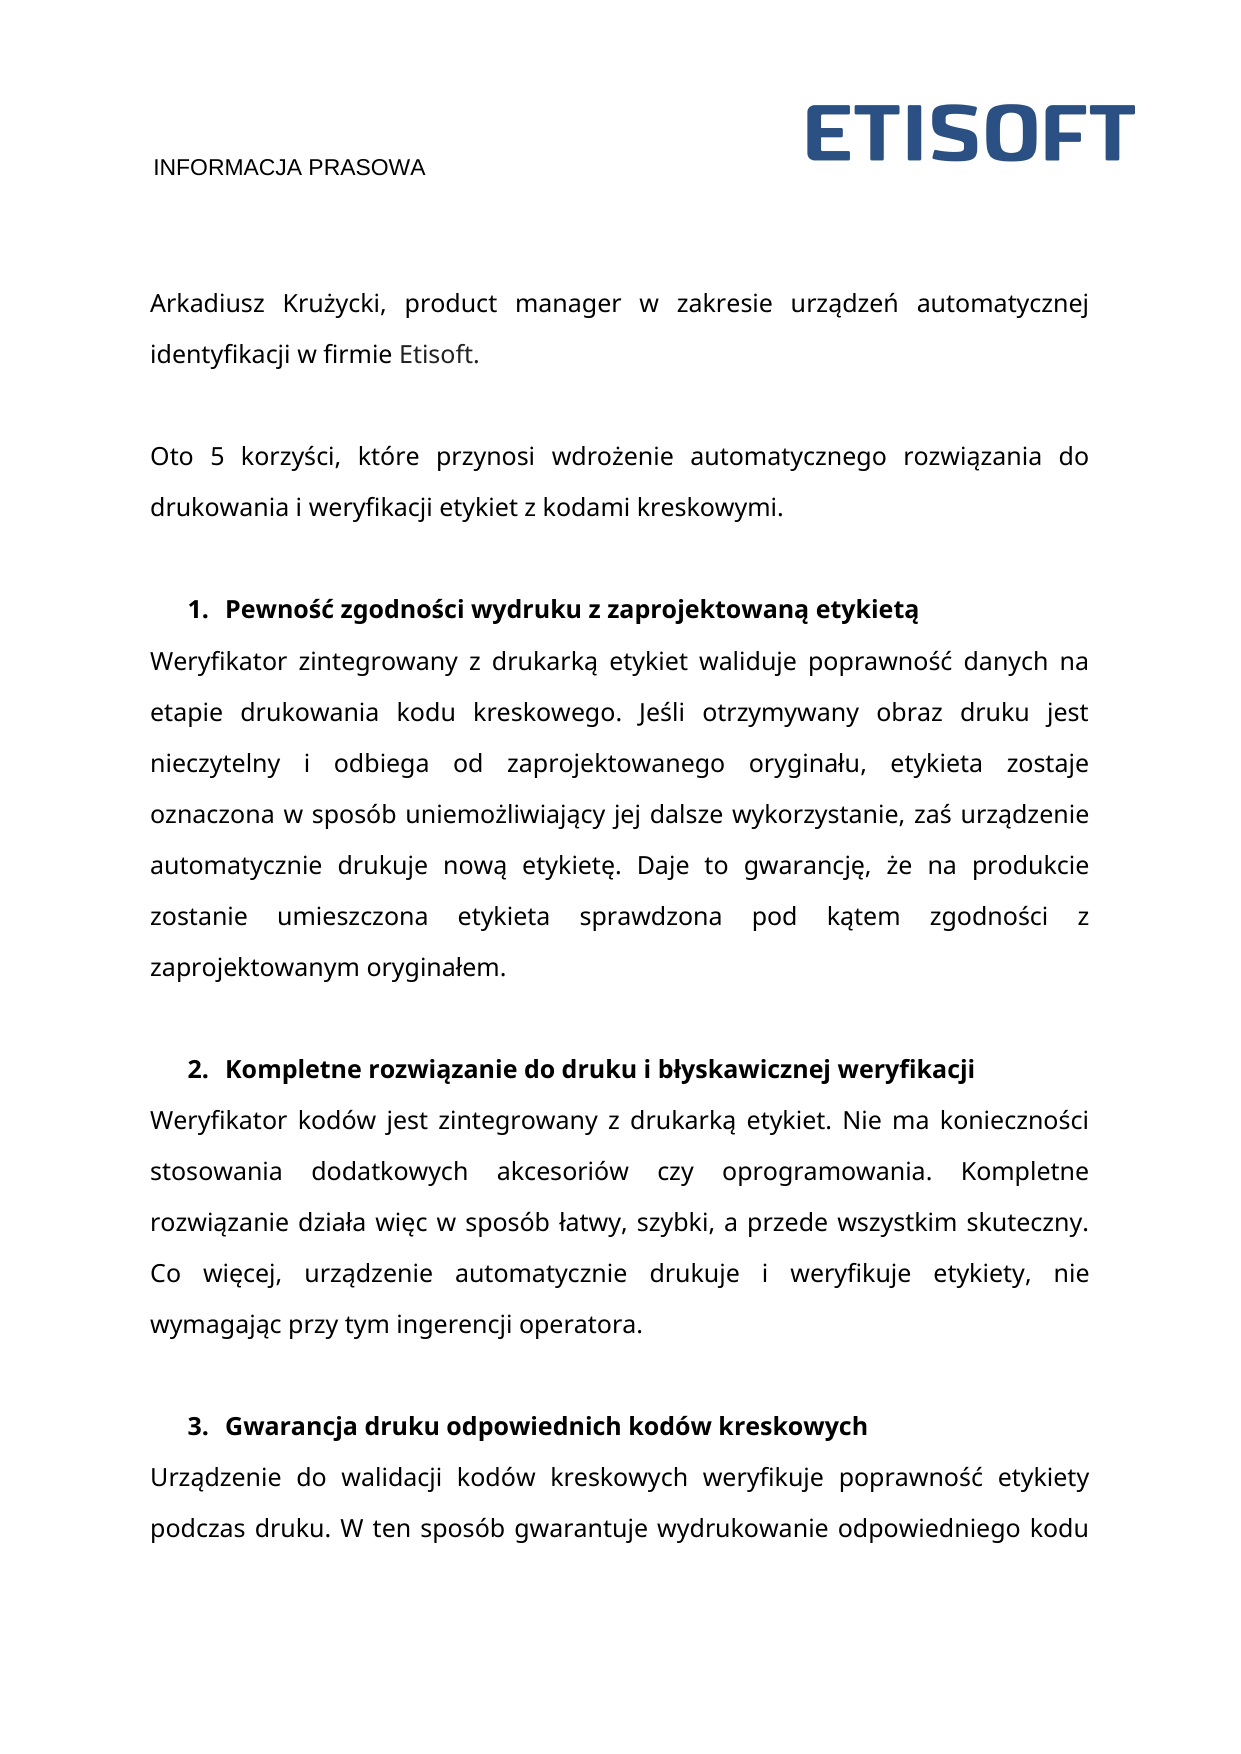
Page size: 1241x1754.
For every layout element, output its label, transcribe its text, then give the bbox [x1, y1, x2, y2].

list Gwarancja druku odpowiednich kodów kreskowych [187, 1409, 1090, 1443]
text Weryfikator kodów jest zintegrowany z drukarką etykiet. Nie ma konieczności stosowania dodatkowych akcesoriów czy oprogramowania. Kompletne rozwiązanie działa więc w sposób łatwy, szybki, a przede wszystkim skuteczny. Co więcej, urządzenie automatycznie drukuje i weryfikuje etykiety, nie wymagając przy tym ingerencji operatora. [150, 1102, 1090, 1341]
list Pewność zgodności wydruku z zaprojektowaną etykietą [187, 592, 1090, 626]
text Oto 5 korzyści, które przynosi wdrożenie automatycznego rozwiązania do drukowania i weryfikacji etykiet z kodami kreskowymi. [150, 439, 1090, 524]
list Kompletne rozwiązanie do druku i błyskawicznej weryfikacji [187, 1051, 1090, 1086]
picture [792, 88, 1143, 177]
text Weryfikator zintegrowany z drukarką etykiet waliduje poprawność danych na etapie drukowania kodu kreskowego. Jeśli otrzymywany obraz druku jest nieczytelny i odbiega od zaprojektowanego oryginału, etykieta zostaje oznaczona w sposób uniemożliwiający jej dalsze wykorzystanie, zaś urządzenie automatycznie drukuje nową etykietę. Daje to gwarancję, że na produkcie zostanie umieszczona etykieta sprawdzona pod kątem zgodności z zaprojektowanym oryginałem. [150, 643, 1090, 983]
